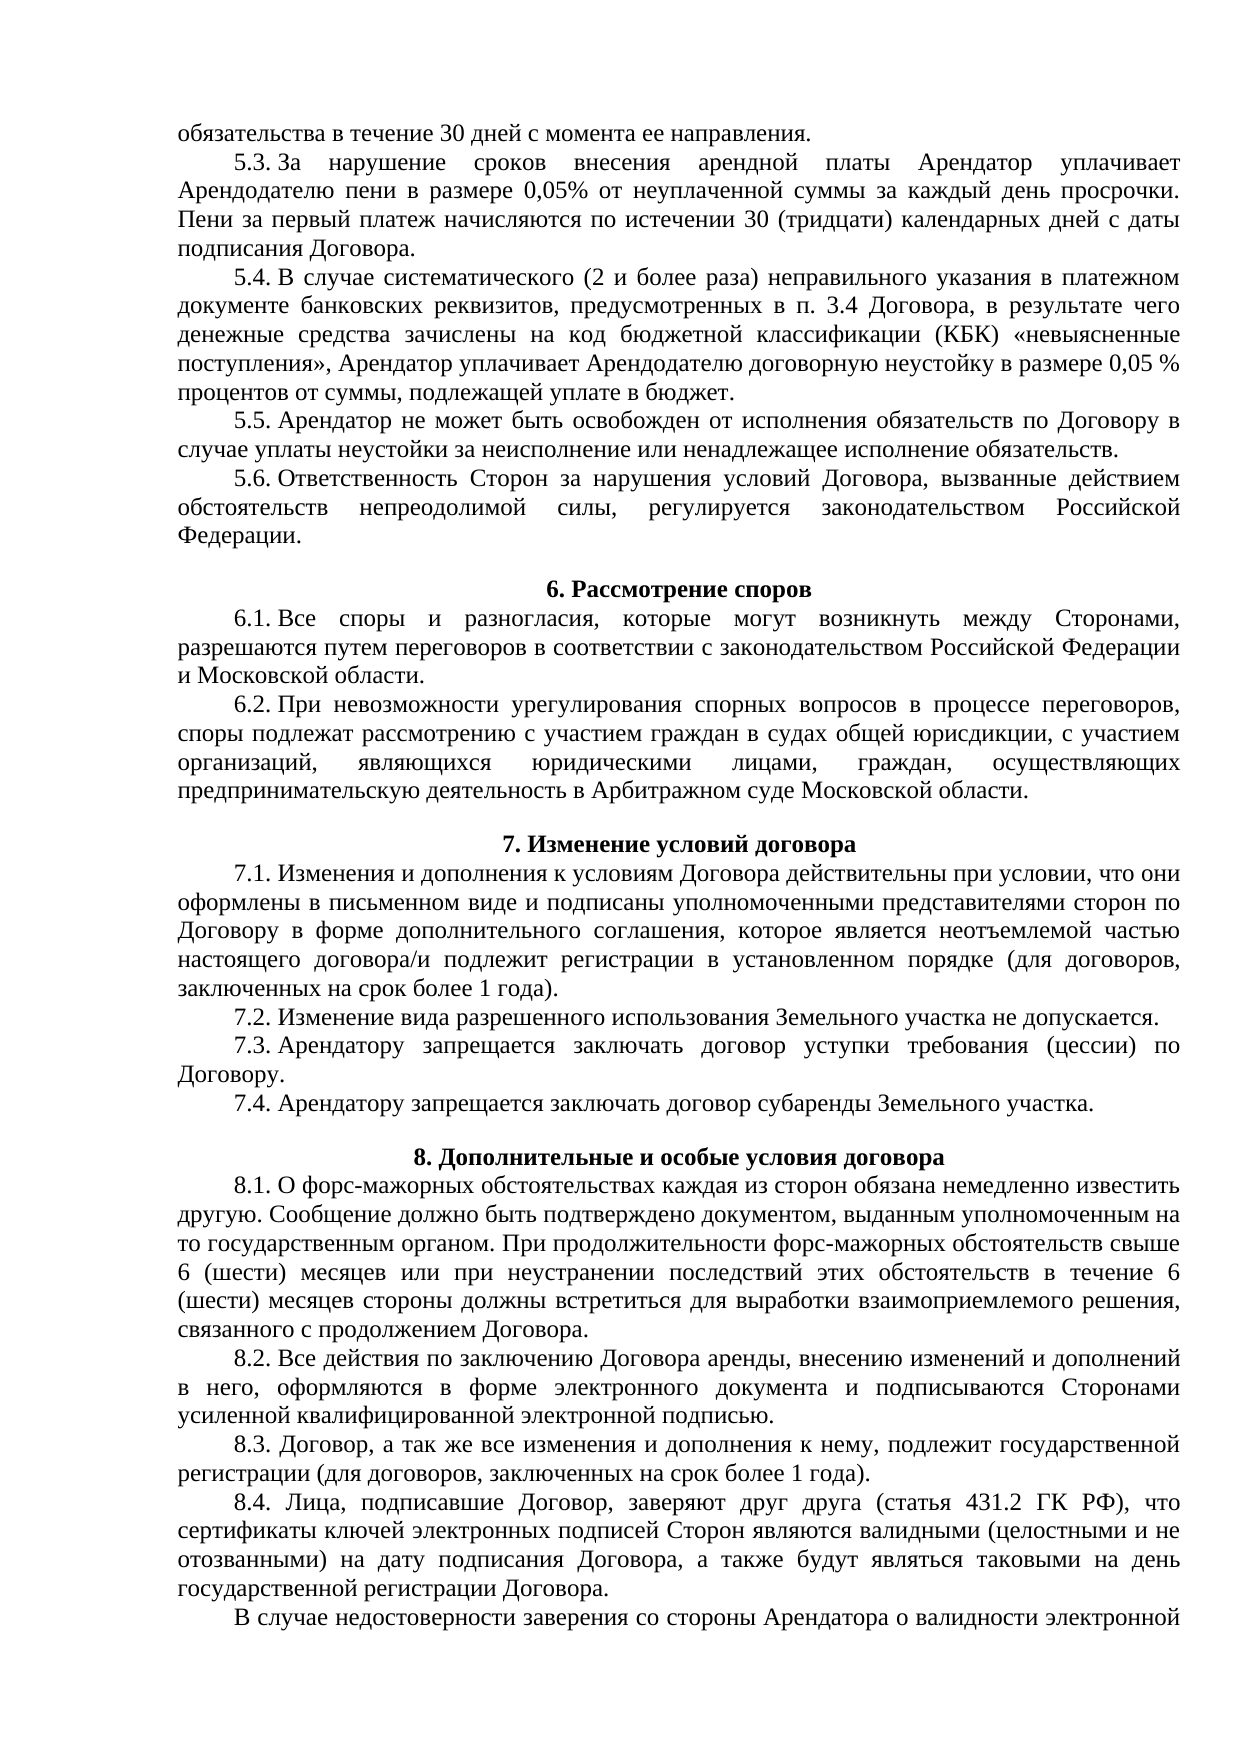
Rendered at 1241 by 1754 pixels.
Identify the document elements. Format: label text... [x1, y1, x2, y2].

text 8.2. Все действия по заключению Договора аренды, внесению изменений и дополнений в него, оформляются в форме электронного документа и подписываются Сторонами усиленной квалифицированной электронной подписью. [177, 1343, 1181, 1429]
text 7.2. Изменение вида разрешенного использования Земельного участка не допускается. [177, 1002, 1181, 1031]
text 5.5. Арендатор не может быть освобожден от исполнения обязательств по Договору в случае уплаты неустойки за неисполнение или ненадлежащее исполнение обязательств. [177, 406, 1181, 463]
text 7.3. Арендатору запрещается заключать договор уступки требования (цессии) по Договору. [177, 1031, 1181, 1088]
text 8.1. О форс-мажорных обстоятельствах каждая из сторон обязана немедленно известить другую. Сообщение должно быть подтверждено документом, выданным уполномоченным на то государственным органом. При продолжительности форс-мажорных обстоятельств свыше 6 (шести) месяцев или при неустранении последствий этих обстоятельств в течение 6 (шести) месяцев стороны должны встретиться для выработки взаимоприемлемого решения, связанного с продолжением Договора. [177, 1171, 1181, 1343]
text 5.6. Ответственность Сторон за нарушения условий Договора, вызванные действием обстоятельств непреодолимой силы, регулируется законодательством Российской Федерации. [177, 463, 1181, 549]
text 5.4. В случае систематического (2 и более раза) неправильного указания в платежном документе банковских реквизитов, предусмотренных в п. 3.4 Договора, в результате чего денежные средства зачислены на код бюджетной классификации (КБК) «невыясненные поступления», Арендатор уплачивает Арендодателю договорную неустойку в размере 0,05 % процентов от суммы, подлежащей уплате в бюджет. [177, 262, 1181, 406]
text 6.2. При невозможности урегулирования спорных вопросов в процессе переговоров, споры подлежат рассмотрению с участием граждан в судах общей юрисдикции, с участием организаций, являющихся юридическими лицами, граждан, осуществляющих предпринимательскую деятельность в Арбитражном суде Московской области. [177, 689, 1181, 804]
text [177, 118, 1181, 147]
text 7.4. Арендатору запрещается заключать договор субаренды Земельного участка. [177, 1088, 1181, 1117]
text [177, 1602, 1181, 1631]
text 8. Дополнительные и особые условия договора [177, 1142, 1181, 1171]
text 8.3. Договор, а так же все изменения и дополнения к нему, подлежит государственной регистрации (для договоров, заключенных на срок более 1 года). [177, 1429, 1181, 1487]
text 6. Рассмотрение споров [177, 574, 1181, 603]
text 7. Изменение условий договора [177, 829, 1181, 858]
text 7.1. Изменения и дополнения к условиям Договора действительны при условии, что они оформлены в письменном виде и подписаны уполномоченными представителями сторон по Договору в форме дополнительного соглашения, которое является неотъемлемой частью настоящего договора/и подлежит регистрации в установленном порядке (для договоров, заключенных на срок более 1 года). [177, 858, 1181, 1002]
text 8.4. Лица, подписавшие Договор, заверяют друг друга (статья 431.2 ГК РФ), что сертификаты ключей электронных подписей Сторон являются валидными (целостными и не отозванными) на дату подписания Договора, а также будут являться таковыми на день государственной регистрации Договора. [177, 1487, 1181, 1602]
text 6.1. Все споры и разногласия, которые могут возникнуть между Сторонами, разрешаются путем переговоров в соответствии с законодательством Российской Федерации и Московской области. [177, 603, 1181, 689]
text 5.3. За нарушение сроков внесения арендной платы Арендатор уплачивает Арендодателю пени в размере 0,05% от неуплаченной суммы за каждый день просрочки. Пени за первый платеж начисляются по истечении 30 (тридцати) календарных дней с даты подписания Договора. [177, 147, 1181, 262]
